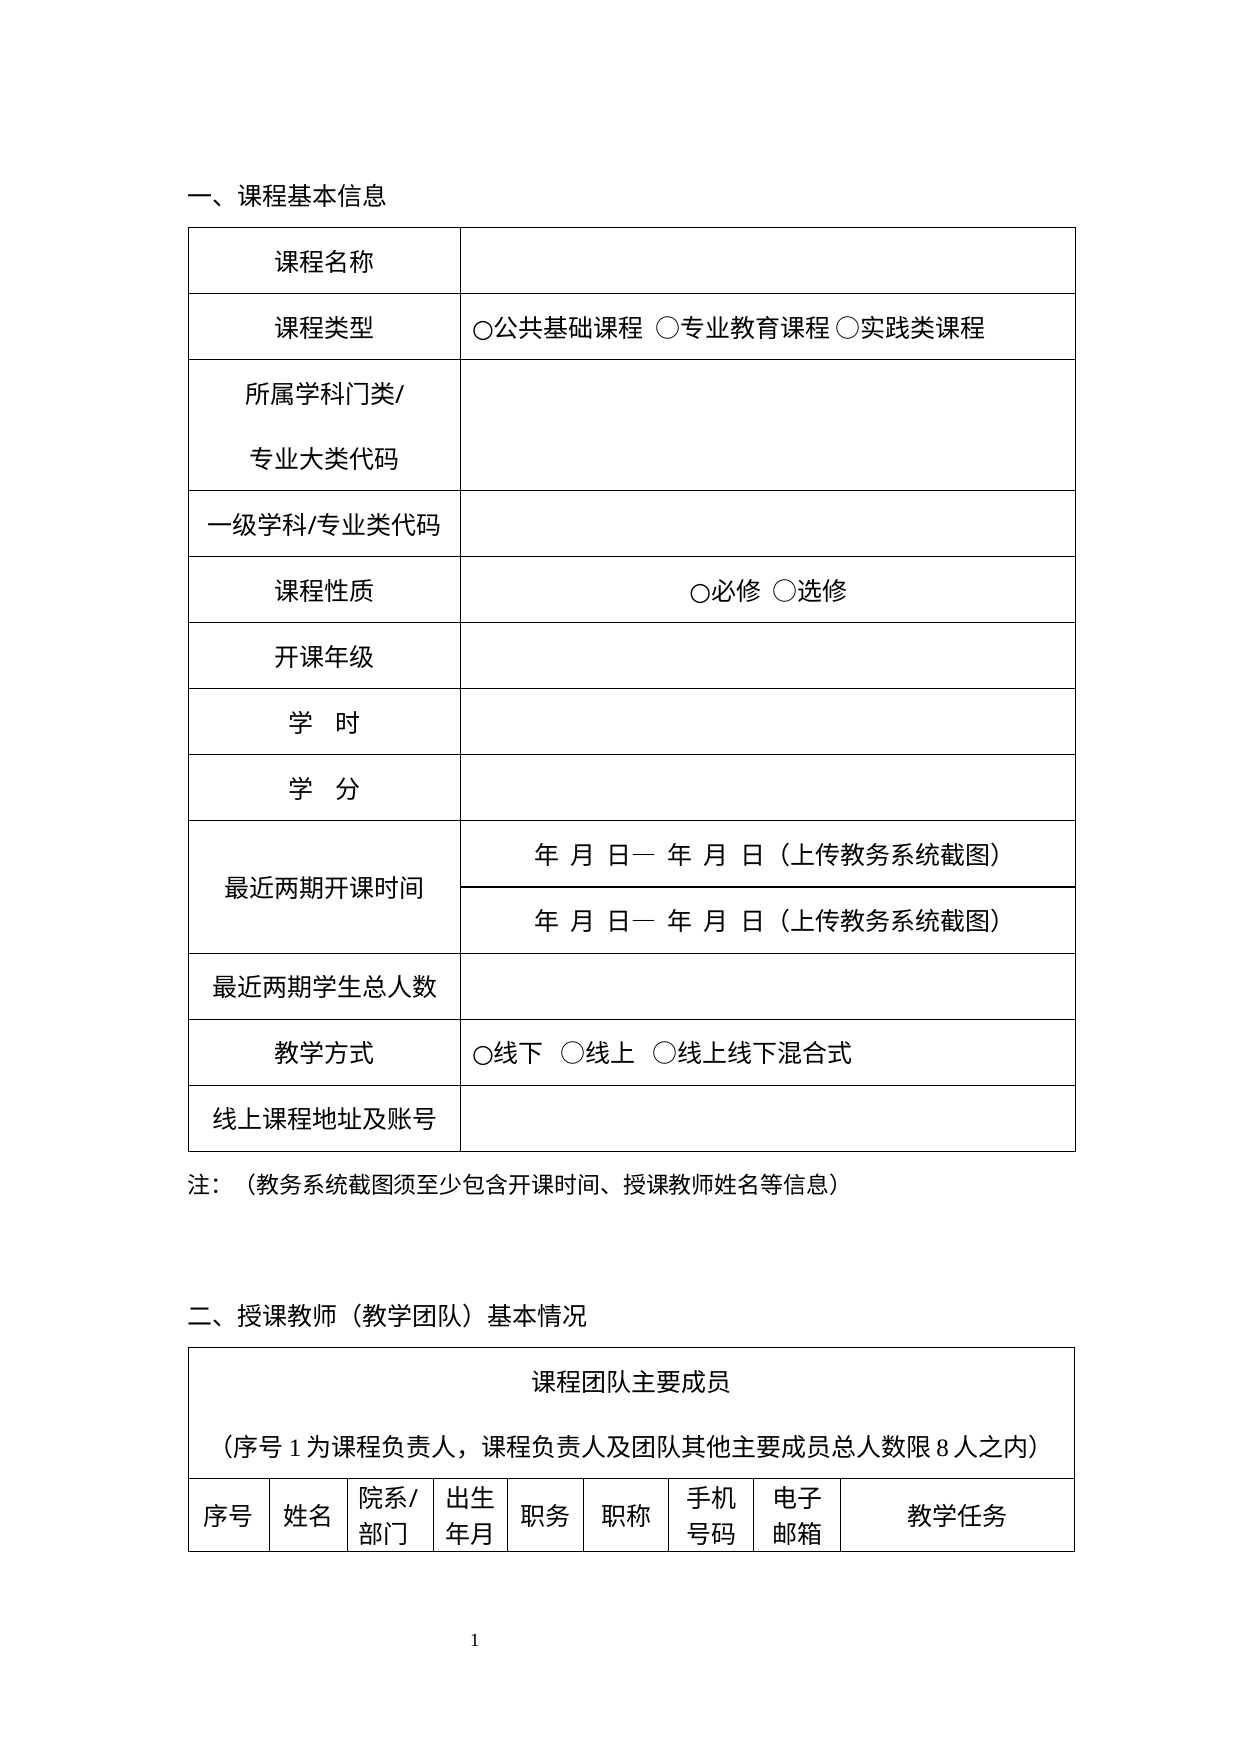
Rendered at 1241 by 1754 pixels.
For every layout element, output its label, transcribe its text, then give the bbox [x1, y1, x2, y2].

list 授课教师（教学团队）基本情况 [187, 1282, 1053, 1347]
table_cell 学 分 [189, 755, 460, 820]
table_header [461, 228, 1075, 293]
table_cell ○线下 ○线上 ○线上线下混合式 [461, 1020, 1075, 1084]
table_cell [461, 491, 1075, 556]
table_cell 手机号码 [669, 1479, 753, 1551]
table_cell [461, 623, 1075, 688]
table_cell 课程类型 [189, 294, 460, 359]
table_cell 一级学科/专业类代码 [189, 491, 460, 556]
table_cell [461, 360, 1075, 490]
table_cell 教学方式 [189, 1020, 460, 1084]
table_cell 序号 [189, 1479, 269, 1551]
table_cell 所属学科门类/ 专业大类代码 [189, 360, 460, 490]
table_cell 线上课程地址及账号 [189, 1086, 460, 1151]
table_cell 职称 [584, 1479, 668, 1551]
table_cell 电子 邮箱 [754, 1479, 840, 1551]
table_cell 最近两期学生总人数 [189, 954, 460, 1018]
table_cell [461, 954, 1075, 1018]
table_cell [461, 1086, 1075, 1151]
table_header 课程名称 [189, 228, 460, 293]
table_cell 出生 年月 [434, 1479, 507, 1551]
text 注：（教务系统截图须至少包含开课时间、授课教师姓名等信息） [187, 1152, 1053, 1217]
table_cell ○必修 ○选修 [461, 557, 1075, 622]
table_cell [461, 755, 1075, 820]
table_cell 教学任务 [841, 1479, 1074, 1551]
list 课程基本信息 [187, 162, 1053, 227]
table_cell 开课年级 [189, 623, 460, 688]
table_cell 姓名 [270, 1479, 347, 1551]
table_cell ○公共基础课程 ○专业教育课程 ○实践类课程 [461, 294, 1075, 359]
table_cell 职务 [508, 1479, 583, 1551]
table_cell [461, 689, 1075, 754]
table_cell 学 时 [189, 689, 460, 754]
table_cell 最近两期开课时间 [189, 821, 460, 952]
table_cell 课程性质 [189, 557, 460, 622]
table_cell 院系/ 部门 [348, 1479, 433, 1551]
table_cell 年 月 日— 年 月 日（上传教务系统截图） [461, 888, 1075, 952]
table_cell 年 月 日— 年 月 日（上传教务系统截图） [461, 821, 1075, 886]
table_header 课程团队主要成员 （序号1为课程负责人，课程负责人及团队其他主要成员总人数限8人之内） [189, 1348, 1074, 1478]
